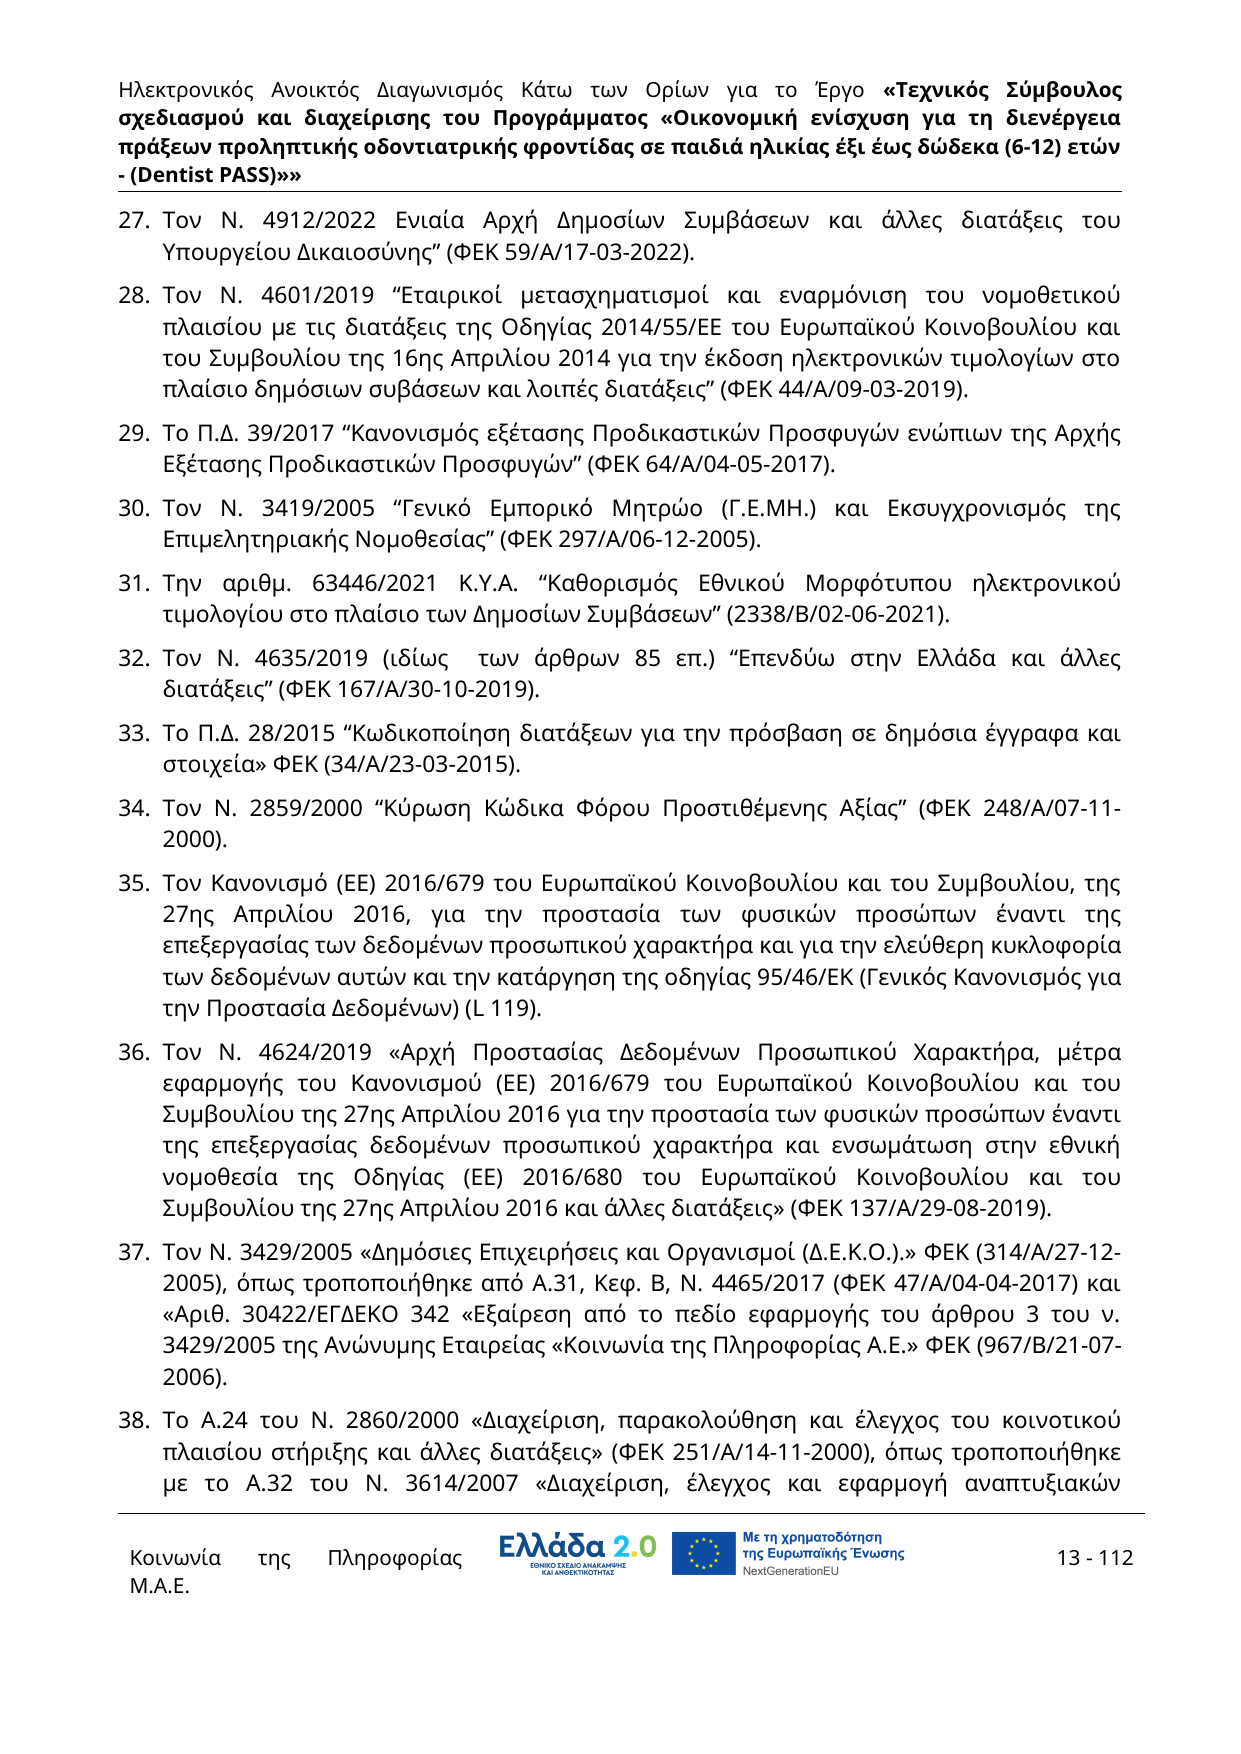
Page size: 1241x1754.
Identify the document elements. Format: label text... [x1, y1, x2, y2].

list Τον Ν. 3419/2005 “Γενικό Εμπορικό Μητρώο (Γ.Ε.ΜΗ.) και Εκσυγχρονισμός της Επιμελητηριακής Νομοθεσίας” (ΦΕΚ 297/Α/06-12-2005). [118, 492, 1122, 554]
picture [484, 1516, 919, 1591]
list Την αριθμ. 63446/2021 Κ.Υ.Α. “Καθορισμός Εθνικού Μορφότυπου ηλεκτρονικού τιμολογίου στο πλαίσιο των Δημοσίων Συμβάσεων” (2338/Β/02-06-2021). [118, 567, 1122, 629]
list Τον Ν. 4635/2019 (ιδίως των άρθρων 85 επ.) “Επενδύω στην Ελλάδα και άλλες διατάξεις” (ΦΕΚ 167/Α/30-10-2019). [118, 642, 1122, 704]
list Τον Ν. 2859/2000 “Κύρωση Κώδικα Φόρου Προστιθέμενης Αξίας” (ΦΕΚ 248/Α/07-11-2000). [118, 792, 1122, 854]
list Τον Κανονισμό (ΕΕ) 2016/679 του Ευρωπαϊκού Κοινοβουλίου και του Συμβουλίου, της 27ης Απριλίου 2016, για την προστασία των φυσικών προσώπων έναντι της επεξεργασίας των δεδομένων προσωπικού χαρακτήρα και για την ελεύθερη κυκλοφορία των δεδομένων αυτών και την κατάργηση της οδηγίας 95/46/ΕΚ (Γενικός Κανονισμός για την Προστασία Δεδομένων) (L 119). [118, 867, 1122, 1023]
list Το Π.Δ. 28/2015 “Κωδικοποίηση διατάξεων για την πρόσβαση σε δημόσια έγγραφα και στοιχεία» ΦΕΚ (34/Α/23-03-2015). [118, 717, 1122, 779]
list Τον N. 3429/2005 «Δημόσιες Επιχειρήσεις και Οργανισμοί (Δ.Ε.Κ.Ο.).» ΦΕΚ (314/Α/27-12-2005), όπως τροποποιήθηκε από Α.31, Κεφ. Β, Ν. 4465/2017 (ΦΕΚ 47/Α/04-04-2017) και «Αριθ. 30422/ΕΓΔΕΚΟ 342 «Εξαίρεση από το πεδίο εφαρμογής του άρθρου 3 του ν. 3429/2005 της Ανώνυμης Εταιρείας «Κοινωνία της Πληροφορίας Α.Ε.» ΦΕΚ (967/Β/21-07-2006). [118, 1236, 1122, 1392]
list Τον Ν. 4912/2022 Ενιαία Αρχή Δημοσίων Συμβάσεων και άλλες διατάξεις του Υπουργείου Δικαιοσύνης” (ΦΕΚ 59/A/17-03-2022). [118, 204, 1122, 267]
list Τον Ν. 4601/2019 “Εταιρικοί µετασχηµατισµοί και εναρμόνιση του νομοθετικού πλαισίου µε τις διατάξεις της Οδηγίας 2014/55/ΕΕ του Ευρωπαϊκού Κοινοβουλίου και του Συμβουλίου της 16ης Απριλίου 2014 για την έκδοση ηλεκτρονικών τιμολογίων στο πλαίσιο δημόσιων συβάσεων και λοιπές διατάξεις” (ΦΕΚ 44/Α/09-03-2019). [118, 279, 1122, 404]
list Το Π.Δ. 39/2017 “Κανονισμός εξέτασης Προδικαστικών Προσφυγών ενώπιων της Αρχής Εξέτασης Προδικαστικών Προσφυγών” (ΦΕΚ 64/Α/04-05-2017). [118, 417, 1122, 479]
list Τον Ν. 4624/2019 «Αρχή Προστασίας Δεδομένων Προσωπικού Χαρακτήρα, μέτρα εφαρμογής του Κανονισμού (ΕΕ) 2016/679 του Ευρωπαϊκού Κοινοβουλίου και του Συμβουλίου της 27ης Απριλίου 2016 για την προστασία των φυσικών προσώπων έναντι της επεξεργασίας δεδομένων προσωπικού χαρακτήρα και ενσωμάτωση στην εθνική νομοθεσία της Οδηγίας (ΕΕ) 2016/680 του Ευρωπαϊκού Κοινοβουλίου και του Συμβουλίου της 27ης Απριλίου 2016 και άλλες διατάξεις» (ΦΕΚ 137/Α/29-08-2019). [118, 1036, 1122, 1223]
